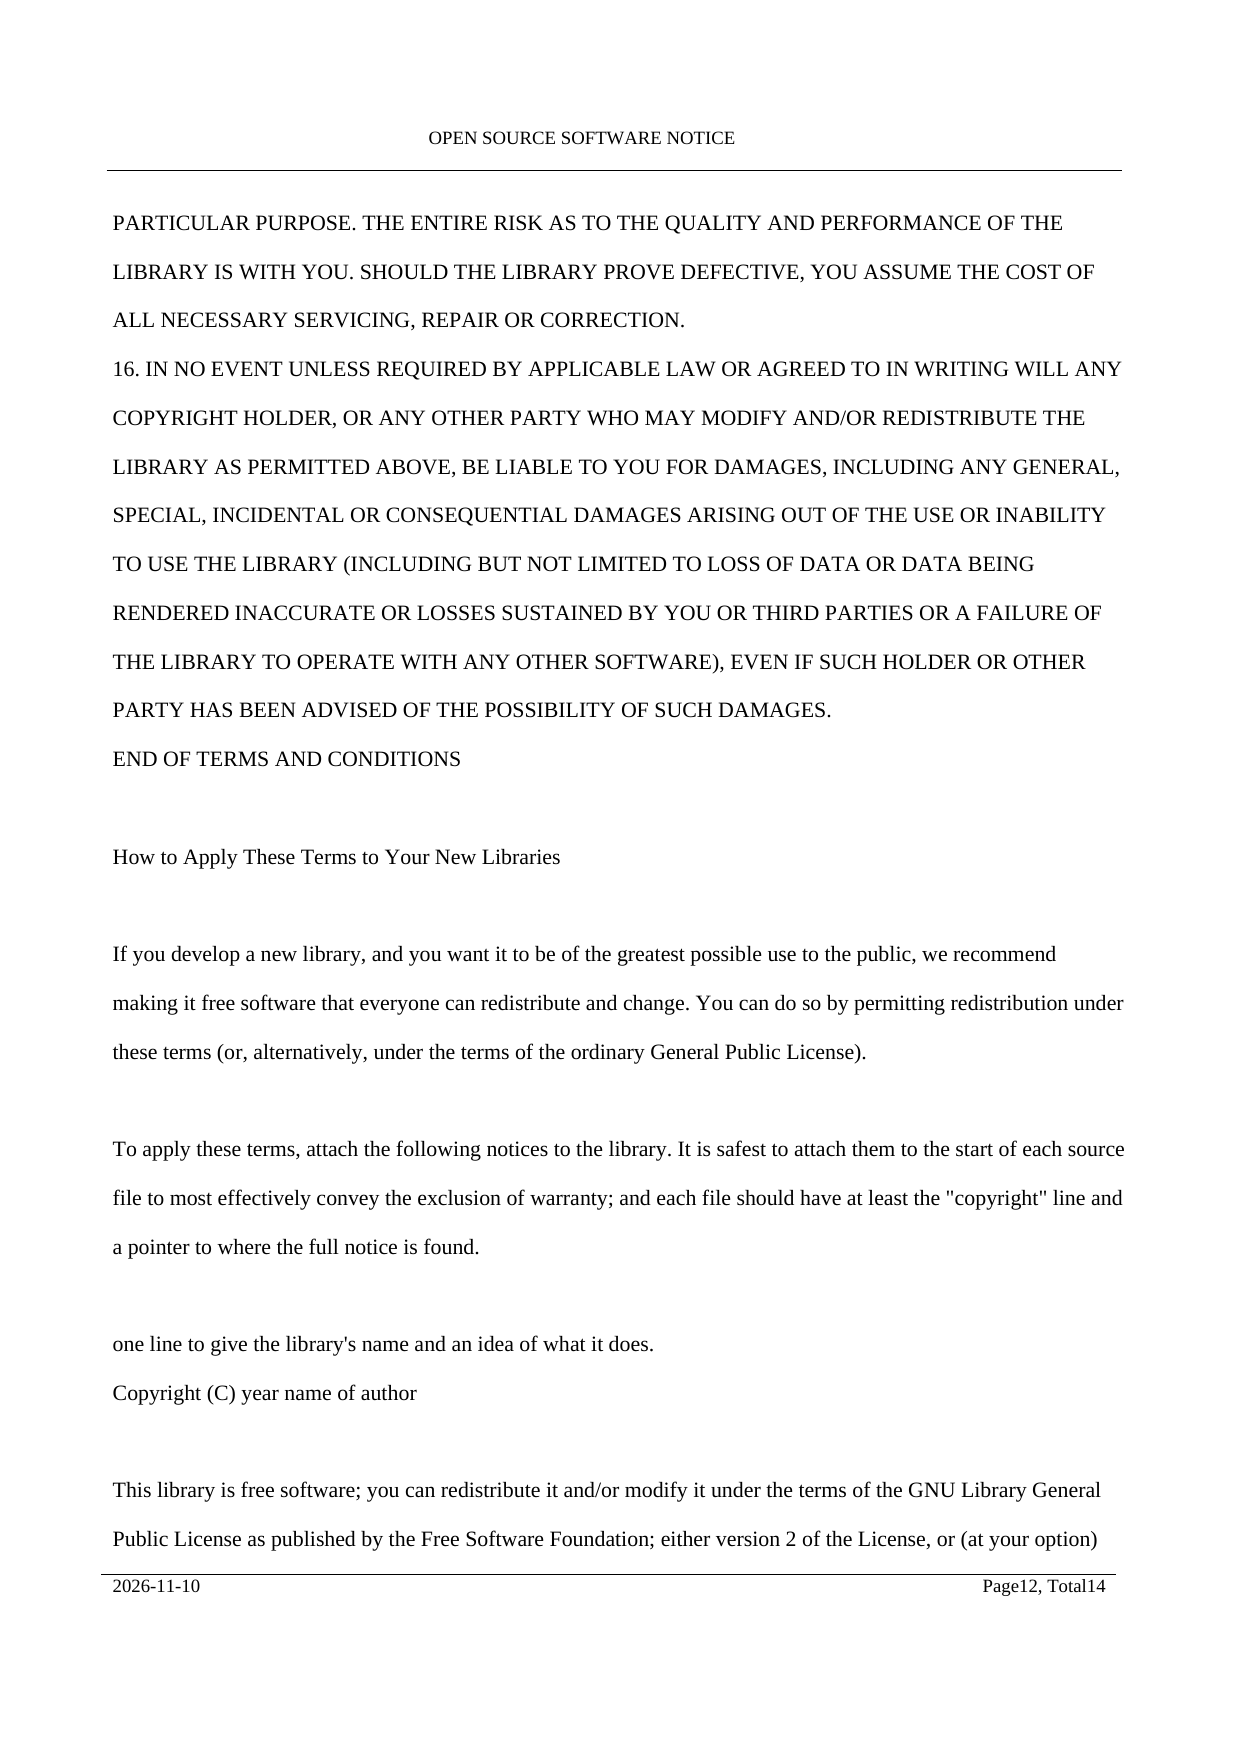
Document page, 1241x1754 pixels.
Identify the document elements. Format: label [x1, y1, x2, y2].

text [112, 206, 1128, 1555]
